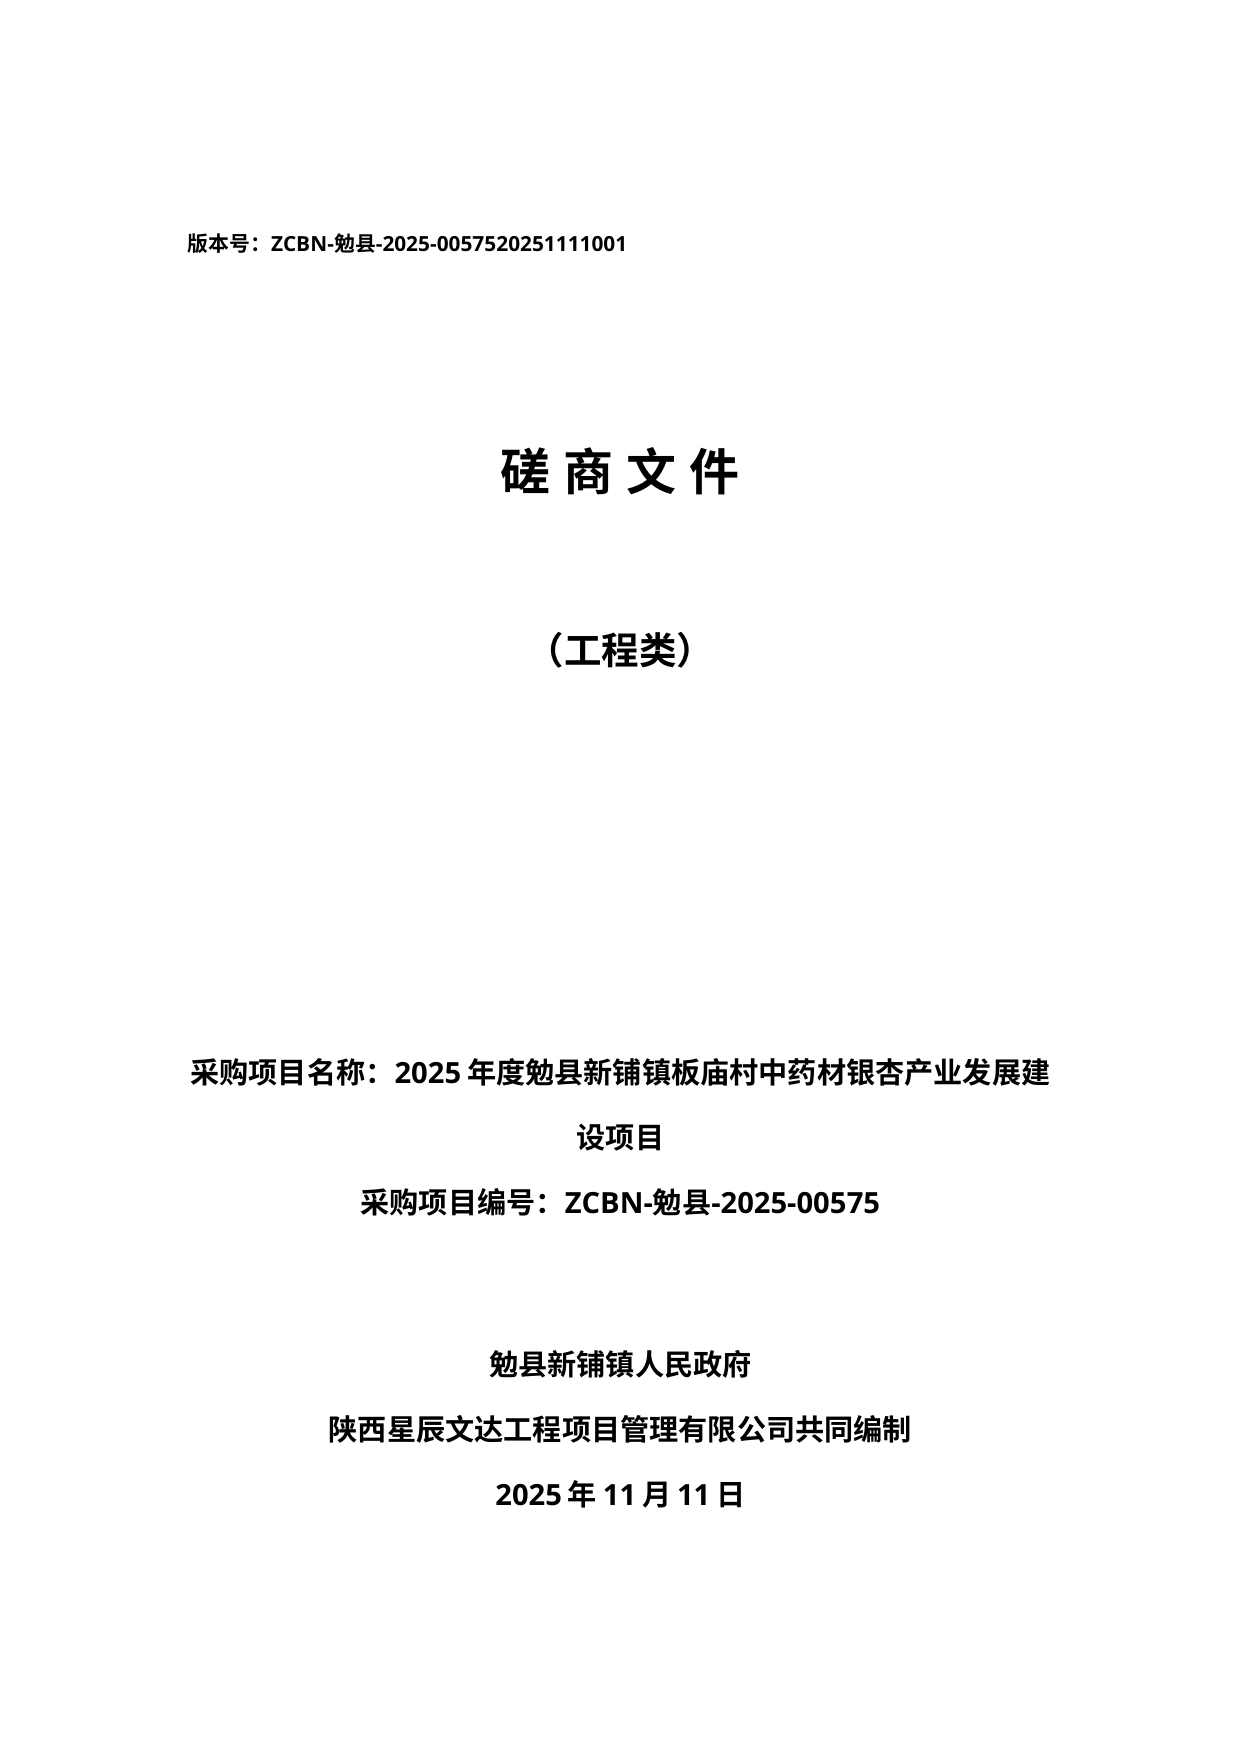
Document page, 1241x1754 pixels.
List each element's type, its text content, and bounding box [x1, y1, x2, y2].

text 版本号：ZCBN-勉县-2025-0057520251111001 [187, 227, 1053, 422]
text 采购项目名称：2025年度勉县新铺镇板庙村中药材银杏产业发展建设项目 [187, 1039, 1053, 1169]
text 磋 商 文 件 [187, 422, 1053, 617]
text 陕西星辰文达工程项目管理有限公司共同编制 [187, 1397, 1053, 1462]
text （工程类） [187, 617, 1053, 1039]
text 采购项目编号：ZCBN-勉县-2025-00575 [187, 1169, 1053, 1332]
text 勉县新铺镇人民政府 [187, 1332, 1053, 1397]
text 2025年11月11日 [187, 1462, 1053, 1527]
